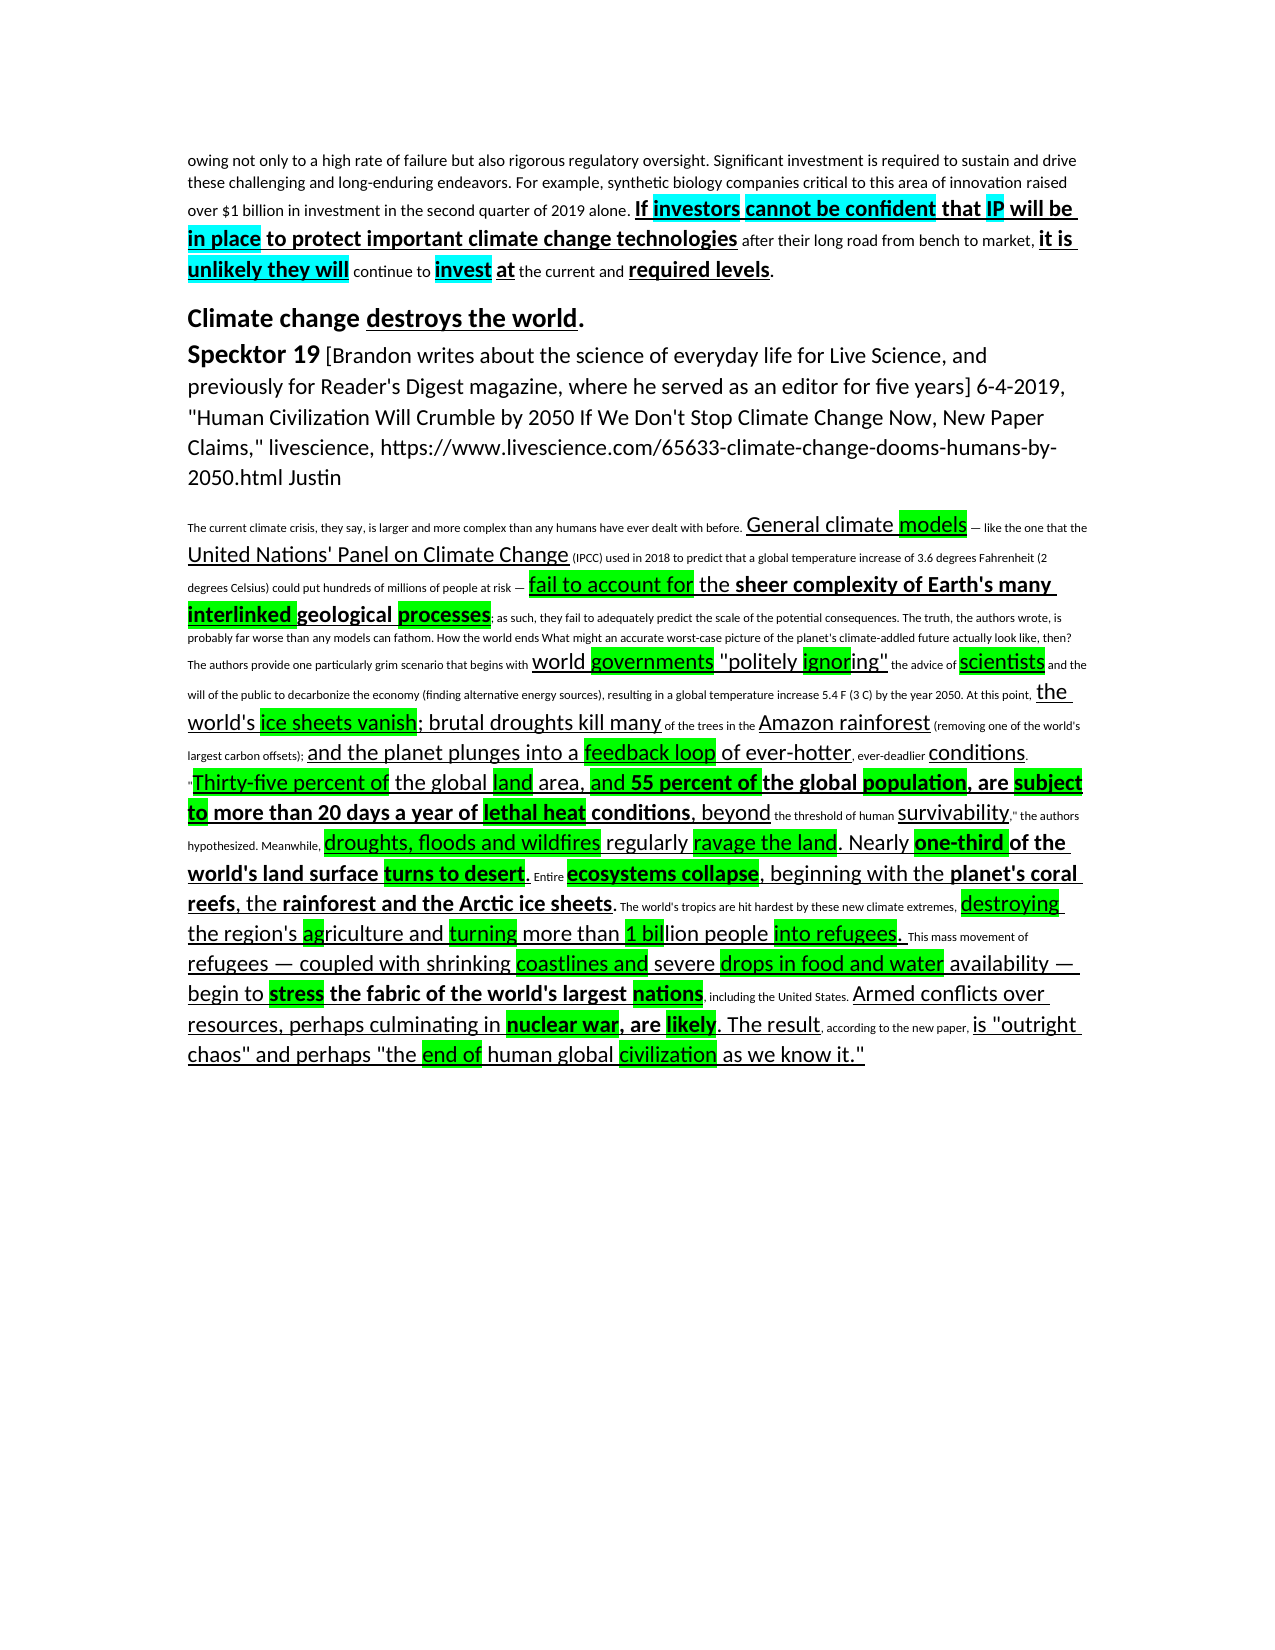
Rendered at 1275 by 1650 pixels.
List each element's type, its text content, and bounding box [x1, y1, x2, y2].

text The current climate crisis, they say, is larger and more complex than any humans have ever dealt with before. General climate models — like the one that the United Nations' Panel on Climate Change (IPCC) used in 2018 to predict that a global temperature increase of 3.6 degrees Fahrenheit (2 degrees Celsius) could put hundreds of millions of people at risk — fail to account for the sheer complexity of Earth's many interlinked geological processes; as such, they fail to adequately predict the scale of the potential consequences. The truth, the authors wrote, is probably far worse than any models can fathom. How the world ends What might an accurate worst-case picture of the planet's climate-addled future actually look like, then? The authors provide one particularly grim scenario that begins with world governments "politely ignoring" the advice of scientists and the will of the public to decarbonize the economy (finding alternative energy sources), resulting in a global temperature increase 5.4 F (3 C) by the year 2050. At this point, the world's ice sheets vanish; brutal droughts kill many of the trees in the Amazon rainforest (removing one of the world's largest carbon offsets); and the planet plunges into a feedback loop of ever-hotter, ever-deadlier conditions. "Thirty-five percent of the global land area, and 55 percent of the global population, are subject to more than 20 days a year of lethal heat conditions, beyond the threshold of human survivability," the authors hypothesized. Meanwhile, droughts, floods and wildfires regularly ravage the land. Nearly one-third of the world's land surface turns to desert. Entire ecosystems collapse, beginning with the planet's coral reefs, the rainforest and the Arctic ice sheets. The world's tropics are hit hardest by these new climate extremes, destroying the region's agriculture and turning more than 1 billion people into refugees. This mass movement of refugees — coupled with shrinking coastlines and severe drops in food and water availability — begin to stress the fabric of the world's largest nations, including the United States. Armed conflicts over resources, perhaps culminating in nuclear war, are likely. The result, according to the new paper, is "outright chaos" and perhaps "the end of human global civilization as we know it." [187, 510, 1087, 1068]
subtitle Climate change destroys the world. [187, 302, 1087, 335]
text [187, 150, 1087, 283]
text Specktor 19 [Brandon writes about the science of everyday life for Live Science, and previously for Reader's Digest magazine, where he served as an editor for five years] 6-4-2019, "Human Civilization Will Crumble by 2050 If We Don't Stop Climate Change Now, New Paper Claims," livescience, https://www.livescience.com/65633-climate-change-dooms-humans-by-2050.html Justin [187, 337, 1087, 491]
